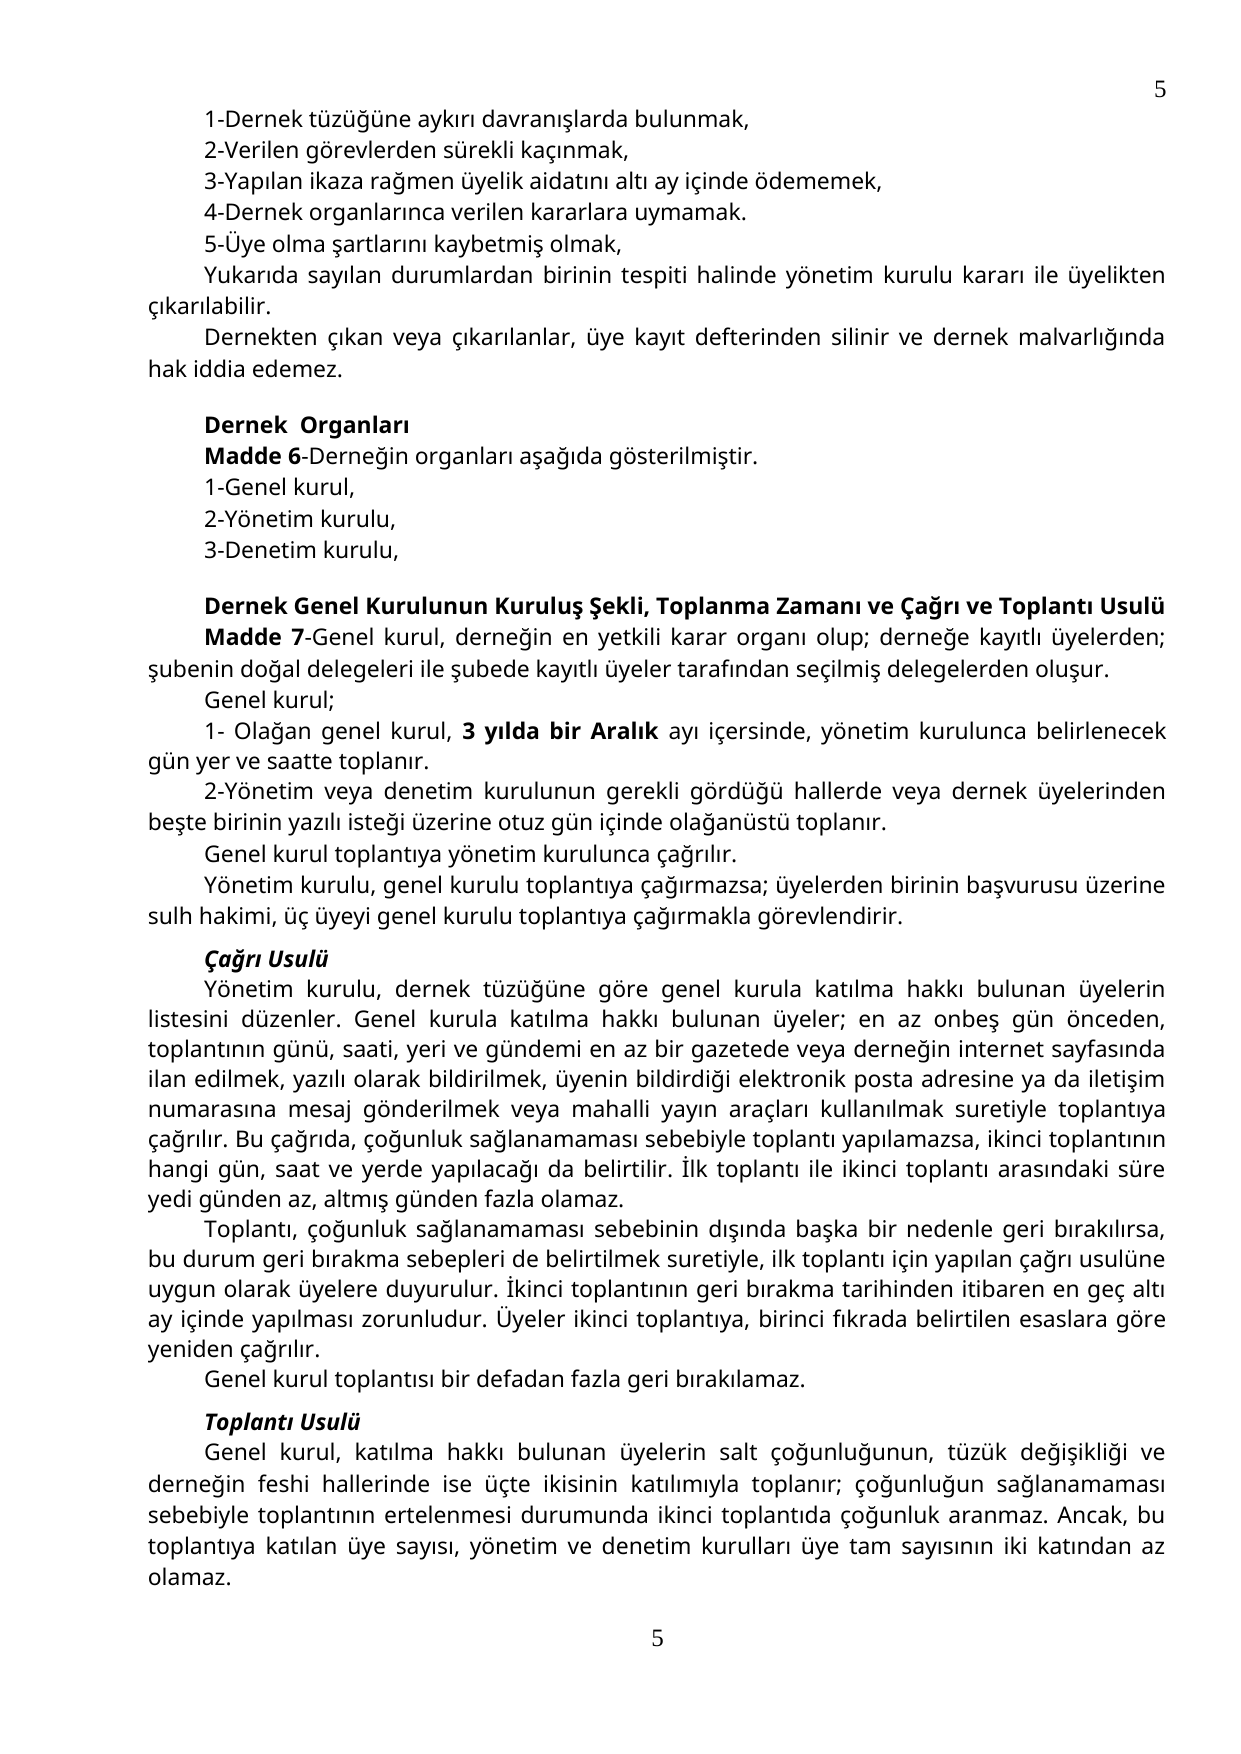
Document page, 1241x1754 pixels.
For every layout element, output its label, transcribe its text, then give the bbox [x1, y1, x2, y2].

text 1- Olağan genel kurul, 3 yılda bir Aralık ayı içersinde, yönetim kurulunca belirlenecek gün yer ve saatte toplanır. [148, 715, 1167, 775]
text 2-Yönetim veya denetim kurulunun gerekli gördüğü hallerde veya dernek üyelerinden beşte birinin yazılı isteği üzerine otuz gün içinde olağanüstü toplanır. [148, 775, 1167, 838]
text Genel kurul, katılma hakkı bulunan üyelerin salt çoğunluğunun, tüzük değişikliği ve derneğin feshi hallerinde ise üçte ikisinin katılımıyla toplanır; çoğunluğun sağlanamaması sebebiyle toplantının ertelenmesi durumunda ikinci toplantıda çoğunluk aranmaz. Ancak, bu toplantıya katılan üye sayısı, yönetim ve denetim kurulları üye tam sayısının iki katından az olamaz. [148, 1436, 1167, 1593]
text 1-Genel kurul, [148, 471, 1167, 503]
text Yönetim kurulu, genel kurulu toplantıya çağırmazsa; üyelerden birinin başvurusu üzerine sulh hakimi, üç üyeyi genel kurulu toplantıya çağırmakla görevlendirir. [148, 869, 1167, 931]
text Dernek Organları [148, 409, 1167, 440]
text 5-Üye olma şartlarını kaybetmiş olmak, [148, 228, 1167, 259]
text 1-Dernek tüzüğüne aykırı davranışlarda bulunmak, [148, 103, 1167, 134]
text Toplantı Usulü [148, 1406, 1167, 1436]
text Genel kurul toplantısı bir defadan fazla geri bırakılamaz. [148, 1364, 1167, 1394]
text Yukarıda sayılan durumlardan birinin tespiti halinde yönetim kurulu kararı ile üyelikten çıkarılabilir. [148, 259, 1167, 321]
text Genel kurul toplantıya yönetim kurulunca çağrılır. [148, 838, 1167, 869]
text 4-Dernek organlarınca verilen kararlara uymamak. [148, 196, 1167, 228]
text Madde 7-Genel kurul, derneğin en yetkili karar organı olup; derneğe kayıtlı üyelerden; şubenin doğal delegeleri ile şubede kayıtlı üyeler tarafından seçilmiş delegelerden oluşur. [148, 621, 1167, 684]
text Dernek Genel Kurulunun Kuruluş Şekli, Toplanma Zamanı ve Çağrı ve Toplantı Usulü [148, 590, 1167, 621]
text Madde 6-Derneğin organları aşağıda gösterilmiştir. [148, 440, 1167, 471]
text 2-Verilen görevlerden sürekli kaçınmak, [148, 134, 1167, 165]
text Çağrı Usulü [148, 944, 1167, 974]
text Genel kurul; [148, 684, 1167, 715]
text Dernekten çıkan veya çıkarılanlar, üye kayıt defterinden silinir ve dernek malvarlığında hak iddia edemez. [148, 321, 1167, 384]
text Yönetim kurulu, dernek tüzüğüne göre genel kurula katılma hakkı bulunan üyelerin listesini düzenler. Genel kurula katılma hakkı bulunan üyeler; en az onbeş gün önceden, toplantının günü, saati, yeri ve gündemi en az bir gazetede veya derneğin internet sayfasında ilan edilmek, yazılı olarak bildirilmek, üyenin bildirdiği elektronik posta adresine ya da iletişim numarasına mesaj gönderilmek veya mahalli yayın araçları kullanılmak suretiyle toplantıya çağrılır. Bu çağrıda, çoğunluk sağlanamaması sebebiyle toplantı yapılamazsa, ikinci toplantının hangi gün, saat ve yerde yapılacağı da belirtilir. İlk toplantı ile ikinci toplantı arasındaki süre yedi günden az, altmış günden fazla olamaz. [148, 974, 1167, 1214]
text 3-Denetim kurulu, [148, 534, 1167, 565]
text Toplantı, çoğunluk sağlanamaması sebebinin dışında başka bir nedenle geri bırakılırsa, bu durum geri bırakma sebepleri de belirtilmek suretiyle, ilk toplantı için yapılan çağrı usulüne uygun olarak üyelere duyurulur. İkinci toplantının geri bırakma tarihinden itibaren en geç altı ay içinde yapılması zorunludur. Üyeler ikinci toplantıya, birinci fıkrada belirtilen esaslara göre yeniden çağrılır. [148, 1214, 1167, 1364]
text 3-Yapılan ikaza rağmen üyelik aidatını altı ay içinde ödememek, [148, 165, 1167, 196]
text 2-Yönetim kurulu, [148, 503, 1167, 534]
